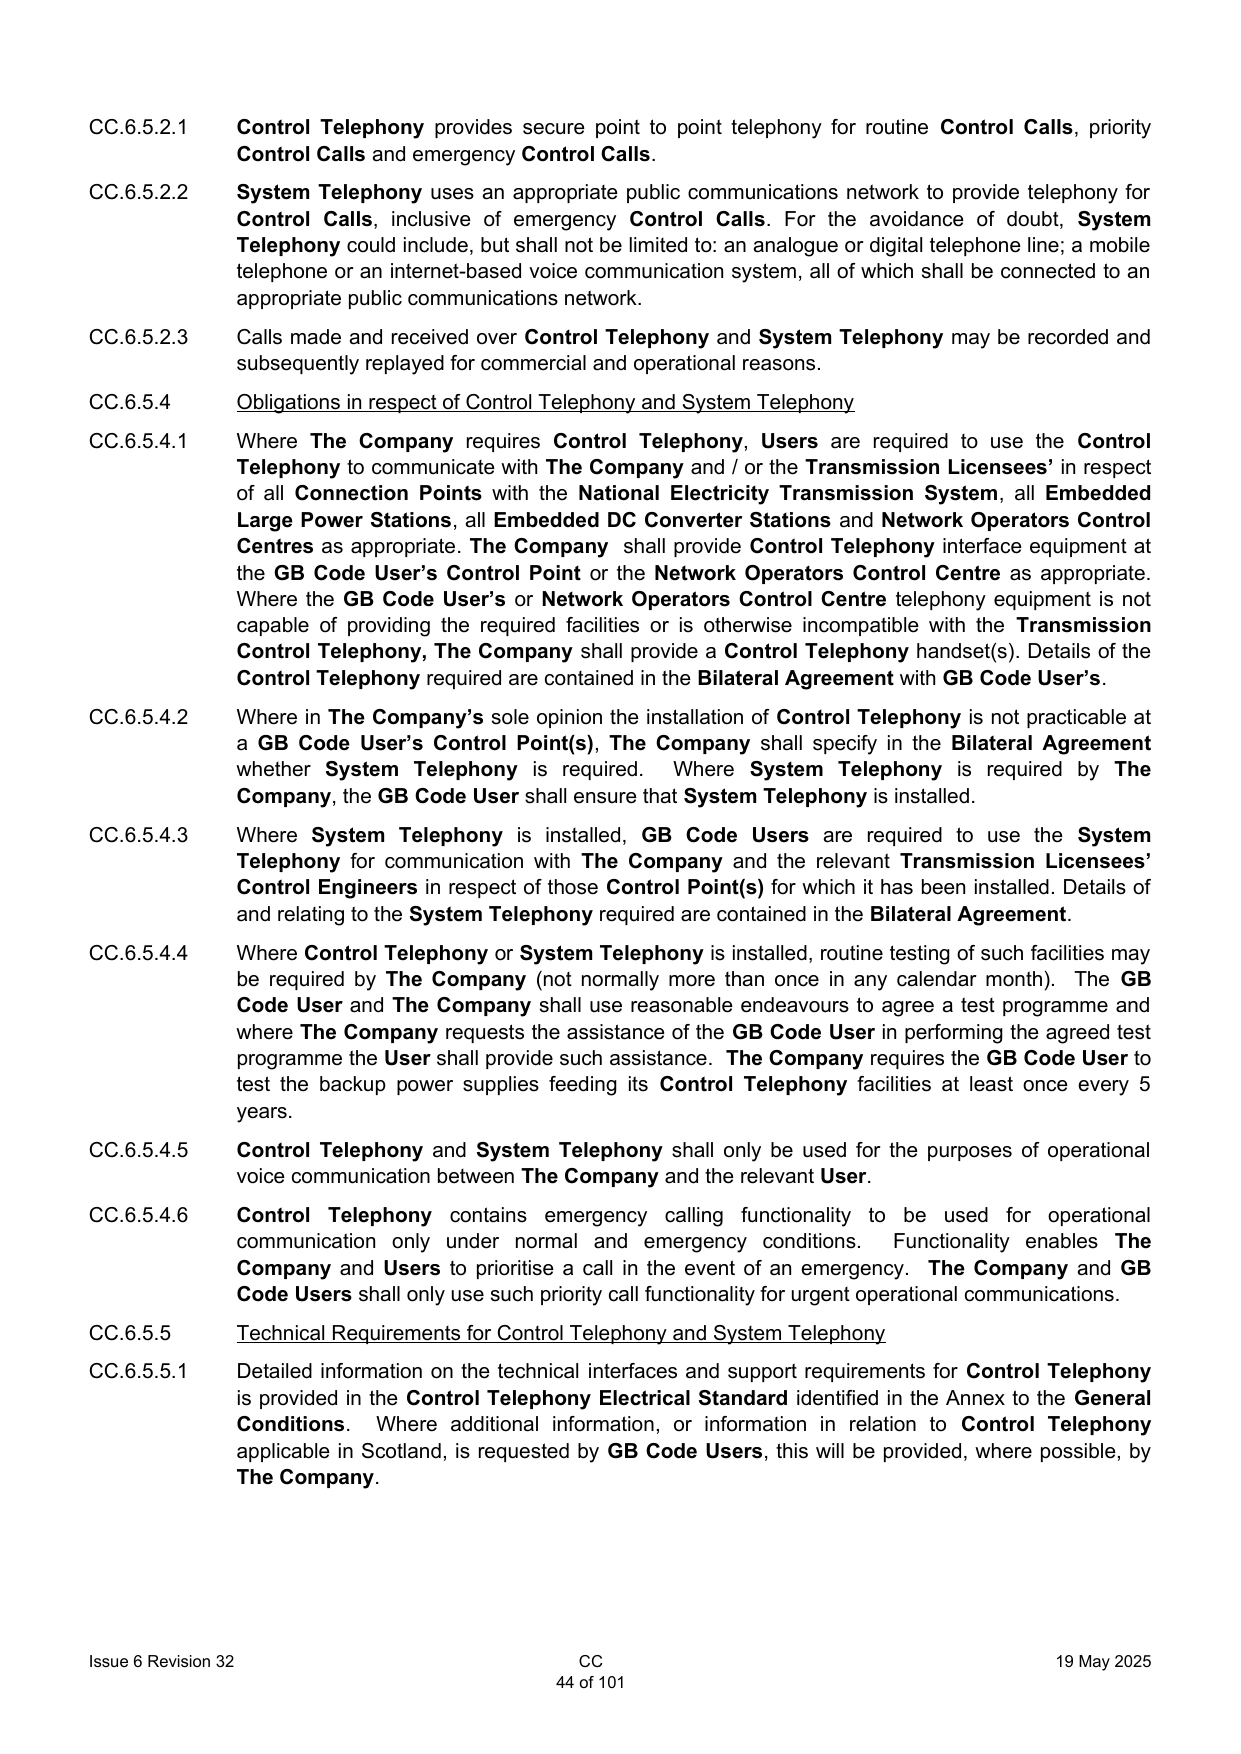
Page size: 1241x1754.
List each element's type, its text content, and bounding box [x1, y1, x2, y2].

text CC.6.5.5.1 Detailed information on the technical interfaces and support requirements for Control Telephony is provided in the Control Telephony Electrical Standard identified in the Annex to the General Conditions. Where additional information, or information in relation to Control Telephony applicable in Scotland, is requested by GB Code Users, this will be provided, where possible, by The Company. [89, 1359, 1152, 1489]
text CC.6.5.4.5 Control Telephony and System Telephony shall only be used for the purposes of operational voice communication between The Company and the relevant User. [89, 1137, 1152, 1188]
text CC.6.5.2.3 Calls made and received over Control Telephony and System Telephony may be recorded and subsequently replayed for commercial and operational reasons. [89, 324, 1152, 375]
text CC.6.5.4.3 Where System Telephony is installed, GB Code Users are required to use the System Telephony for communication with The Company and the relevant Transmission Licensees’ Control Engineers in respect of those Control Point(s) for which it has been installed. Details of and relating to the System Telephony required are contained in the Bilateral Agreement. [89, 822, 1152, 926]
text CC.6.5.2.1 Control Telephony provides secure point to point telephony for routine Control Calls, priority Control Calls and emergency Control Calls. [89, 115, 1152, 165]
text CC.6.5.4.4 Where Control Telephony or System Telephony is installed, routine testing of such facilities may be required by The Company (not normally more than once in any calendar month). The GB Code User and The Company shall use reasonable endeavours to agree a test programme and where The Company requests the assistance of the GB Code User in performing the agreed test programme the User shall provide such assistance. The Company requires the GB Code User to test the backup power supplies feeding its Control Telephony facilities at least once every 5 years. [89, 940, 1152, 1122]
text CC.6.5.4.1 Where The Company requires Control Telephony, Users are required to use the Control Telephony to communicate with The Company and / or the Transmission Licensees’ in respect of all Connection Points with the National Electricity Transmission System, all Embedded Large Power Stations, all Embedded DC Converter Stations and Network Operators Control Centres as appropriate. The Company shall provide Control Telephony interface equipment at the GB Code User’s Control Point or the Network Operators Control Centre as appropriate. Where the GB Code User’s or Network Operators Control Centre telephony equipment is not capable of providing the required facilities or is otherwise incompatible with the Transmission Control Telephony, The Company shall provide a Control Telephony handset(s). Details of the Control Telephony required are contained in the Bilateral Agreement with GB Code User’s. [89, 428, 1152, 690]
text CC.6.5.4.6 Control Telephony contains emergency calling functionality to be used for operational communication only under normal and emergency conditions. Functionality enables The Company and Users to prioritise a call in the event of an emergency. The Company and GB Code Users shall only use such priority call functionality for urgent operational communications. [89, 1203, 1152, 1306]
text CC.6.5.2.2 System Telephony uses an appropriate public communications network to provide telephony for Control Calls, inclusive of emergency Control Calls. For the avoidance of doubt, System Telephony could include, but shall not be limited to: an analogue or digital telephone line; a mobile telephone or an internet-based voice communication system, all of which shall be connected to an appropriate public communications network. [89, 180, 1152, 309]
text CC.6.5.5 Technical Requirements for Control Telephony and System Telephony [89, 1321, 1152, 1344]
text CC.6.5.4.2 Where in The Company’s sole opinion the installation of Control Telephony is not practicable at a GB Code User’s Control Point(s), The Company shall specify in the Bilateral Agreement whether System Telephony is required. Where System Telephony is required by The Company, the GB Code User shall ensure that System Telephony is installed. [89, 704, 1152, 808]
text CC.6.5.4 Obligations in respect of Control Telephony and System Telephony [89, 390, 1152, 414]
